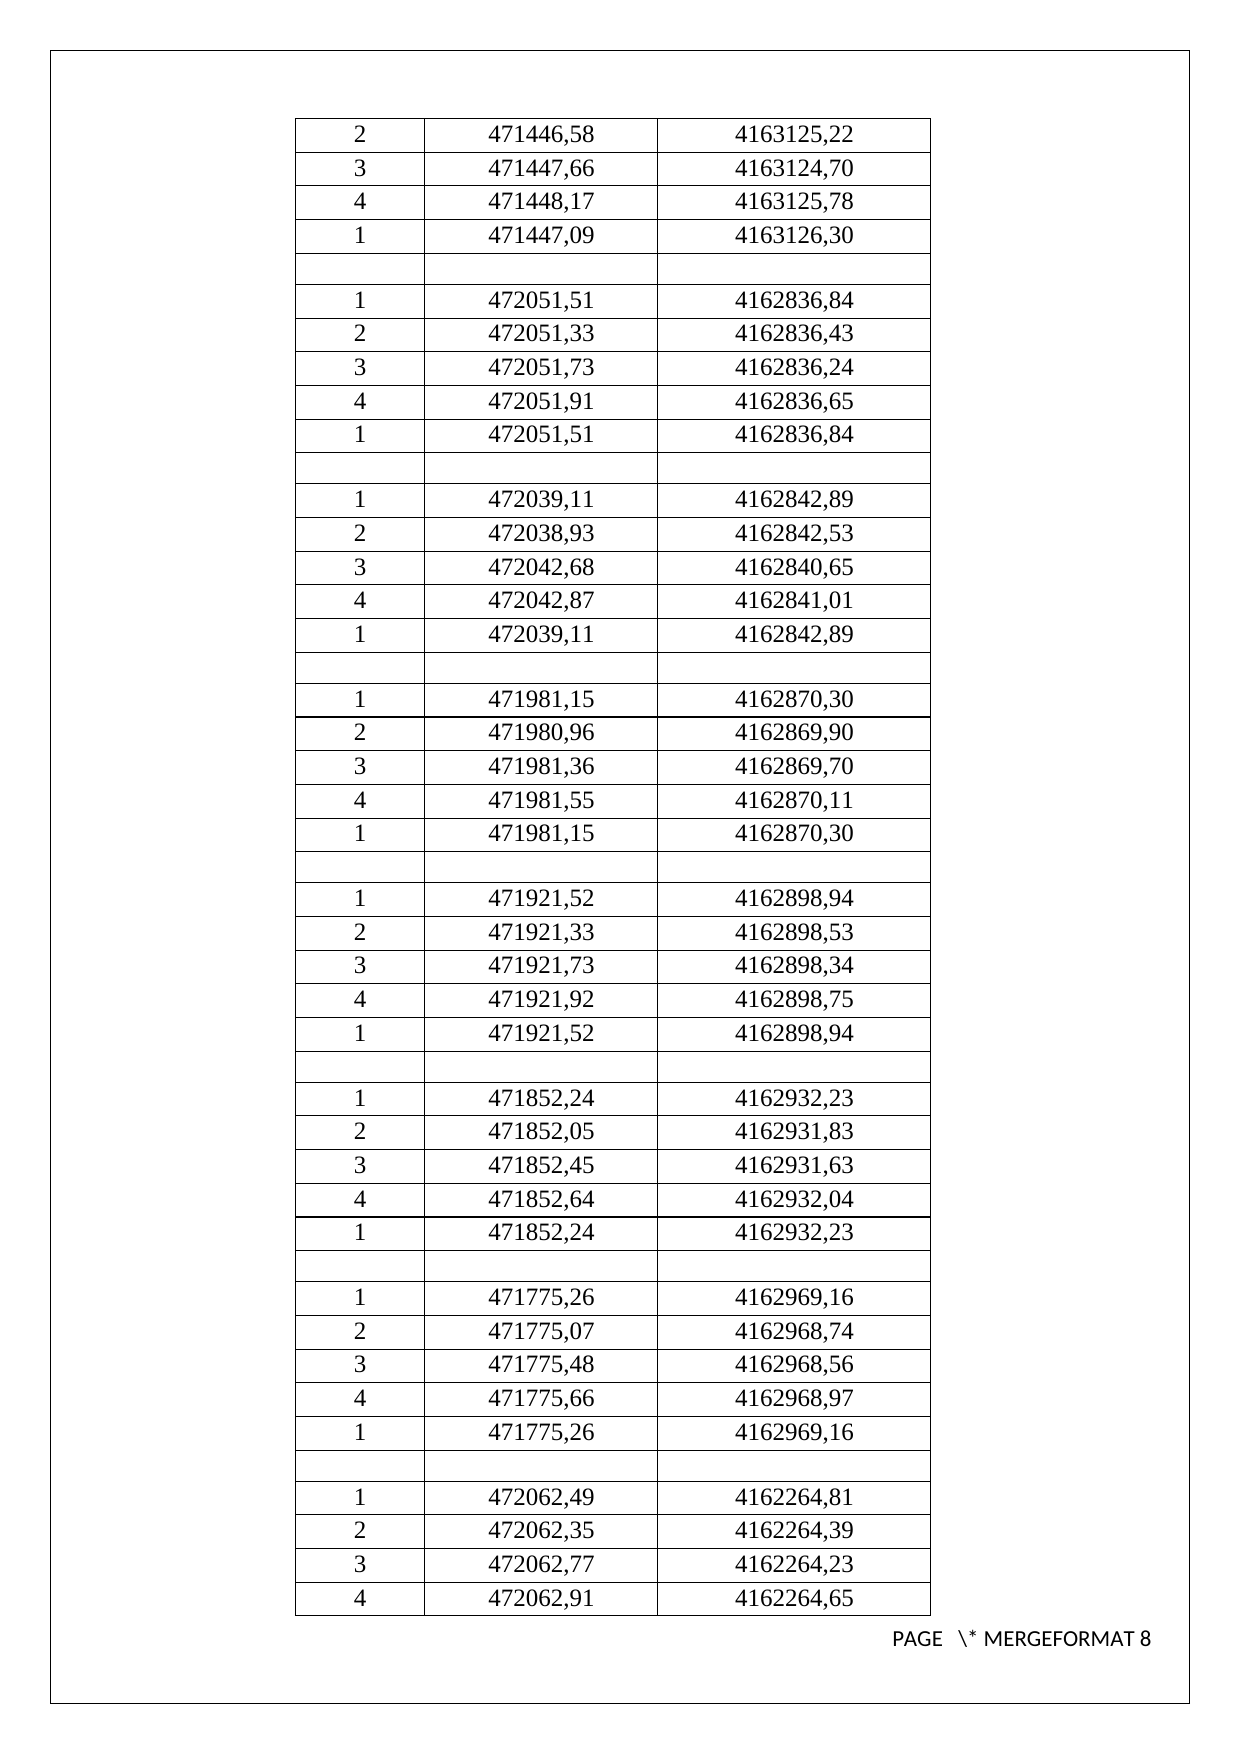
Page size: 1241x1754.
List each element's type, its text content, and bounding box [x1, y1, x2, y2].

table_cell [296, 1251, 424, 1281]
table_cell 472039,11 [425, 484, 657, 517]
table_cell 472042,87 [425, 585, 657, 618]
table_cell 1 [296, 684, 424, 716]
table_cell [296, 453, 424, 483]
table_cell 4163124,70 [658, 153, 930, 185]
table_cell 472051,51 [425, 420, 657, 452]
table_cell 471981,55 [425, 785, 657, 817]
table_cell 2 [296, 1316, 424, 1348]
table_cell 4162836,24 [658, 352, 930, 385]
table_cell 4162898,94 [658, 883, 930, 916]
table_cell [658, 1251, 930, 1281]
table_cell 1 [296, 420, 424, 452]
table_cell 1 [296, 819, 424, 851]
table_cell 471852,05 [425, 1116, 657, 1149]
table_cell 4 [296, 585, 424, 618]
table_cell 1 [296, 1482, 424, 1514]
table_cell [425, 1451, 657, 1481]
table_cell 472051,73 [425, 352, 657, 385]
table_cell 472042,68 [425, 552, 657, 584]
table_cell 4162264,39 [658, 1515, 930, 1548]
table_cell 471447,66 [425, 153, 657, 185]
table_cell 1 [296, 1282, 424, 1315]
table_cell 4 [296, 1383, 424, 1416]
table_cell 471921,52 [425, 883, 657, 916]
table_cell 4 [296, 186, 424, 219]
table_cell [658, 1052, 930, 1082]
table_cell 2 [296, 518, 424, 551]
table_cell 472051,51 [425, 285, 657, 317]
table_cell 472062,91 [425, 1583, 657, 1615]
table_cell [658, 254, 930, 284]
table_cell 1 [296, 484, 424, 517]
table_cell 471921,92 [425, 984, 657, 1017]
table_cell 4162898,94 [658, 1018, 930, 1051]
table_cell 471775,48 [425, 1350, 657, 1382]
table_cell 4162264,23 [658, 1549, 930, 1582]
table_cell 471775,26 [425, 1417, 657, 1449]
table_cell 4162968,97 [658, 1383, 930, 1416]
table_cell 1 [296, 1083, 424, 1115]
table_cell 4162836,43 [658, 319, 930, 351]
table_cell 471852,24 [425, 1083, 657, 1115]
table_cell 472062,35 [425, 1515, 657, 1548]
table_cell 4162840,65 [658, 552, 930, 584]
table_cell 4162931,63 [658, 1150, 930, 1183]
table_cell 3 [296, 352, 424, 385]
table_cell 4162264,65 [658, 1583, 930, 1615]
table_cell 2 [296, 119, 424, 152]
table_cell 4 [296, 386, 424, 418]
table_cell 4162869,90 [658, 718, 930, 750]
table_cell 4162841,01 [658, 585, 930, 618]
table_cell 471775,07 [425, 1316, 657, 1348]
table_cell [296, 1052, 424, 1082]
table_cell 1 [296, 1018, 424, 1051]
table_cell 3 [296, 951, 424, 983]
table_cell 471852,24 [425, 1218, 657, 1250]
table_cell 2 [296, 917, 424, 949]
table_cell [425, 254, 657, 284]
table_cell 1 [296, 1417, 424, 1449]
table_cell 472038,93 [425, 518, 657, 551]
table_cell [425, 653, 657, 683]
table_cell 471775,26 [425, 1282, 657, 1315]
table_cell 4162842,53 [658, 518, 930, 551]
table_cell 471852,45 [425, 1150, 657, 1183]
table_cell 3 [296, 1549, 424, 1582]
table_cell 471981,36 [425, 751, 657, 784]
table_cell 4 [296, 785, 424, 817]
table_cell 1 [296, 285, 424, 317]
table_cell 4162969,16 [658, 1282, 930, 1315]
table_cell 4162264,81 [658, 1482, 930, 1514]
table_cell 3 [296, 751, 424, 784]
table_cell 471446,58 [425, 119, 657, 152]
table_cell 1 [296, 619, 424, 652]
table_cell 1 [296, 1218, 424, 1250]
table_cell 4162836,84 [658, 420, 930, 452]
table_cell 2 [296, 1515, 424, 1548]
table_cell [296, 653, 424, 683]
table_cell 3 [296, 153, 424, 185]
table_cell 472039,11 [425, 619, 657, 652]
table_cell [658, 852, 930, 882]
table_cell 4162968,56 [658, 1350, 930, 1382]
table_cell 471852,64 [425, 1184, 657, 1216]
table_cell 4162932,04 [658, 1184, 930, 1216]
table_cell 471981,15 [425, 819, 657, 851]
table_cell 4162869,70 [658, 751, 930, 784]
table_cell 472051,33 [425, 319, 657, 351]
table_cell 472062,77 [425, 1549, 657, 1582]
table_cell [658, 453, 930, 483]
table_cell 4162870,11 [658, 785, 930, 817]
table_cell 4162932,23 [658, 1083, 930, 1115]
table_cell [296, 254, 424, 284]
table_cell 471980,96 [425, 718, 657, 750]
table_cell 4162968,74 [658, 1316, 930, 1348]
table_cell 4163126,30 [658, 220, 930, 253]
table_cell [425, 852, 657, 882]
table_cell 471447,09 [425, 220, 657, 253]
table_cell 472062,49 [425, 1482, 657, 1514]
table_cell 4162842,89 [658, 619, 930, 652]
table_cell 472051,91 [425, 386, 657, 418]
table_cell 471775,66 [425, 1383, 657, 1416]
table_cell [658, 653, 930, 683]
table_cell 1 [296, 883, 424, 916]
table_cell [425, 1052, 657, 1082]
table_cell 3 [296, 552, 424, 584]
table_cell 4163125,78 [658, 186, 930, 219]
table_cell 471448,17 [425, 186, 657, 219]
table_cell 4162870,30 [658, 684, 930, 716]
table_cell 2 [296, 1116, 424, 1149]
table_cell 4 [296, 1184, 424, 1216]
table_cell 1 [296, 220, 424, 253]
table_cell 4162969,16 [658, 1417, 930, 1449]
table_cell 4162932,23 [658, 1218, 930, 1250]
table_cell [296, 1451, 424, 1481]
table_cell 471921,52 [425, 1018, 657, 1051]
table_cell 4162931,83 [658, 1116, 930, 1149]
table_cell 4162898,34 [658, 951, 930, 983]
table_cell [425, 1251, 657, 1281]
table_cell 3 [296, 1350, 424, 1382]
table_cell 4162836,84 [658, 285, 930, 317]
table_cell 4 [296, 1583, 424, 1615]
table_cell [296, 852, 424, 882]
table_cell 4 [296, 984, 424, 1017]
table_cell 2 [296, 718, 424, 750]
table_cell [658, 1451, 930, 1481]
table_cell 4162898,75 [658, 984, 930, 1017]
table_cell [425, 453, 657, 483]
table_cell 3 [296, 1150, 424, 1183]
table_cell 4162898,53 [658, 917, 930, 949]
table_cell 4163125,22 [658, 119, 930, 152]
table_cell 4162870,30 [658, 819, 930, 851]
table_cell 2 [296, 319, 424, 351]
table_cell 471921,33 [425, 917, 657, 949]
table_cell 471981,15 [425, 684, 657, 716]
table_cell 4162836,65 [658, 386, 930, 418]
table_cell 471921,73 [425, 951, 657, 983]
table_cell 4162842,89 [658, 484, 930, 517]
